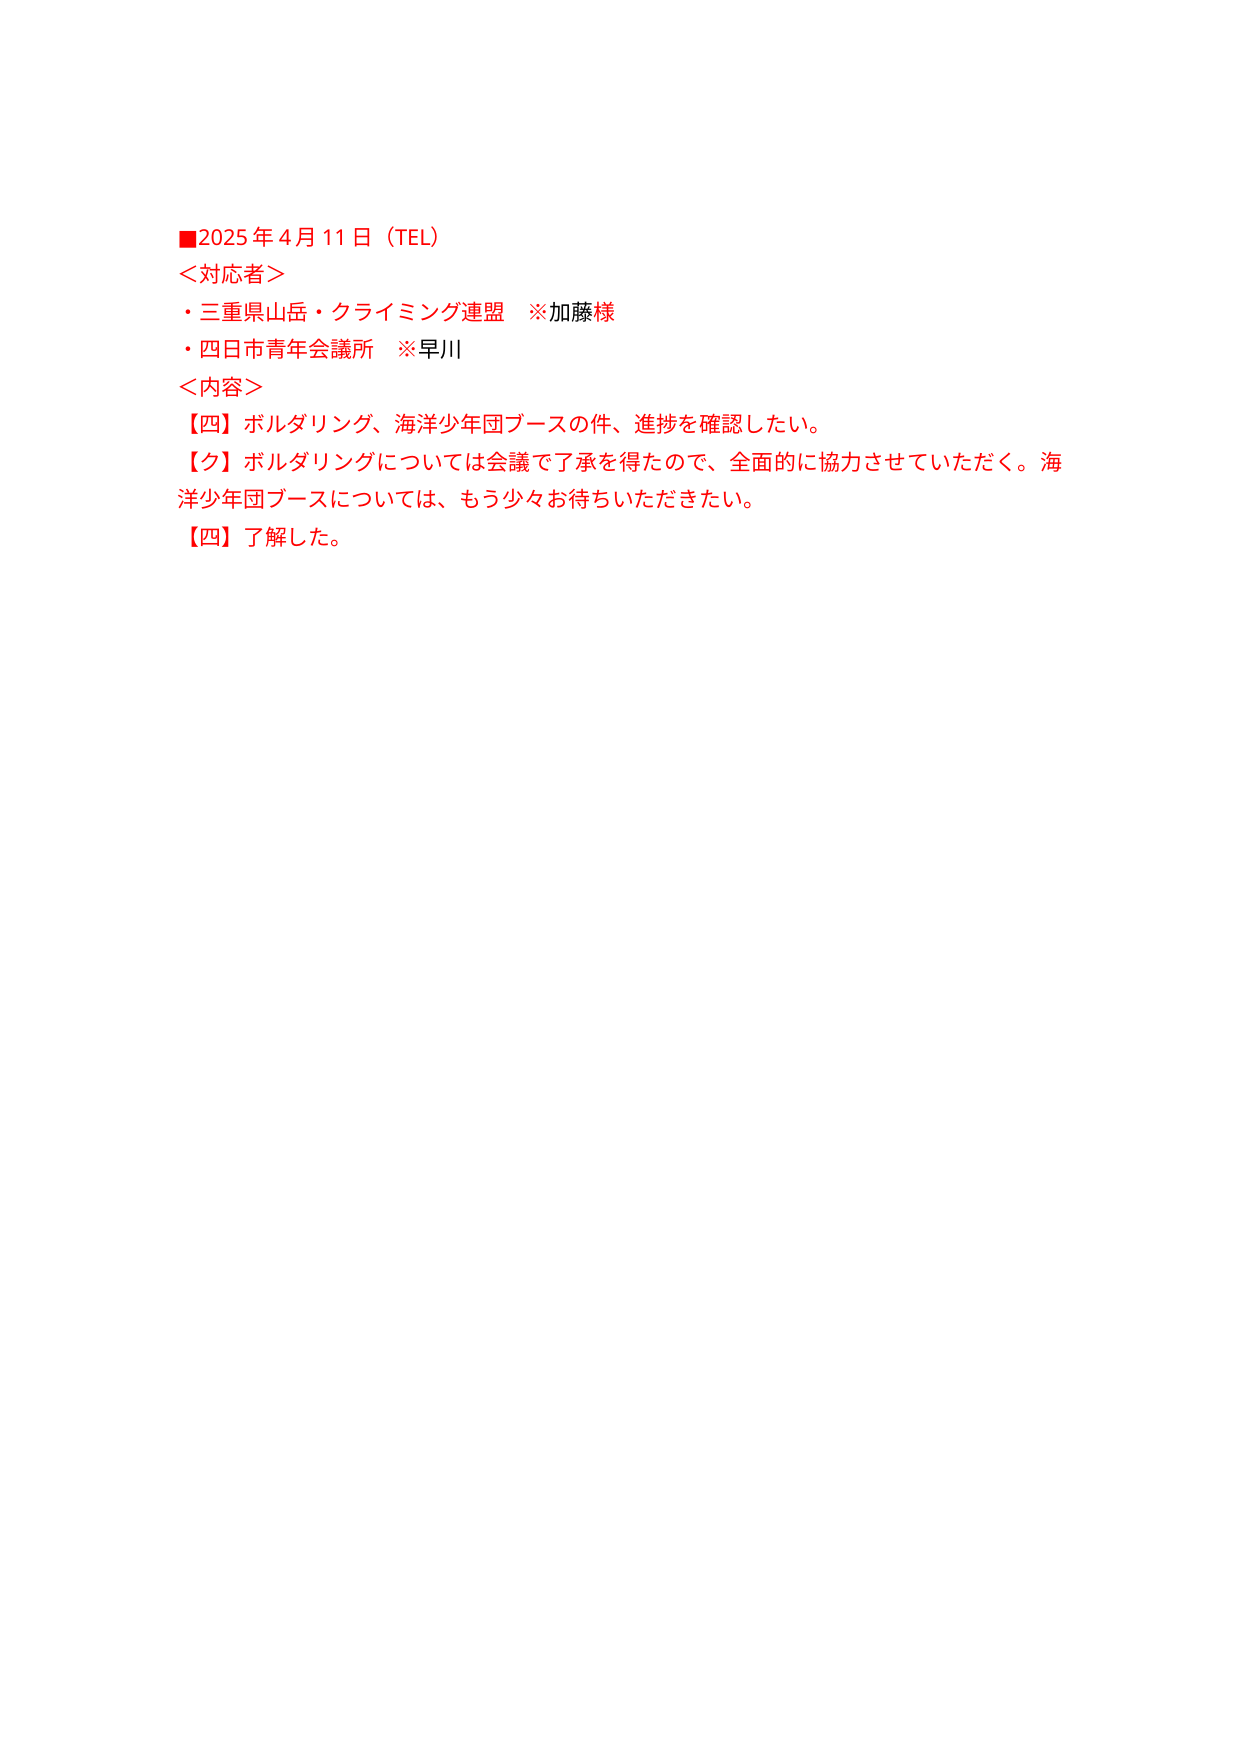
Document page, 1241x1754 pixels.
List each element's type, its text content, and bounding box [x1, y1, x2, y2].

text ・三重県山岳・クライミング連盟 ※加藤様 [177, 292, 1063, 329]
text ■2025年4月11日（TEL） [177, 217, 1063, 254]
text ＜対応者＞ [177, 254, 1063, 292]
text 【ク】ボルダリングについては会議で了承を得たので、全面的に協力させていただく。海洋少年団ブースについては、もう少々お待ちいただきたい。 [177, 442, 1063, 517]
text ・四日市青年会議所 ※早川 [177, 329, 1063, 367]
text ＜内容＞ [177, 367, 1063, 404]
text 【四】ボルダリング、海洋少年団ブースの件、進捗を確認したい。 [177, 404, 1063, 442]
text 【四】了解した。 [177, 517, 1063, 554]
